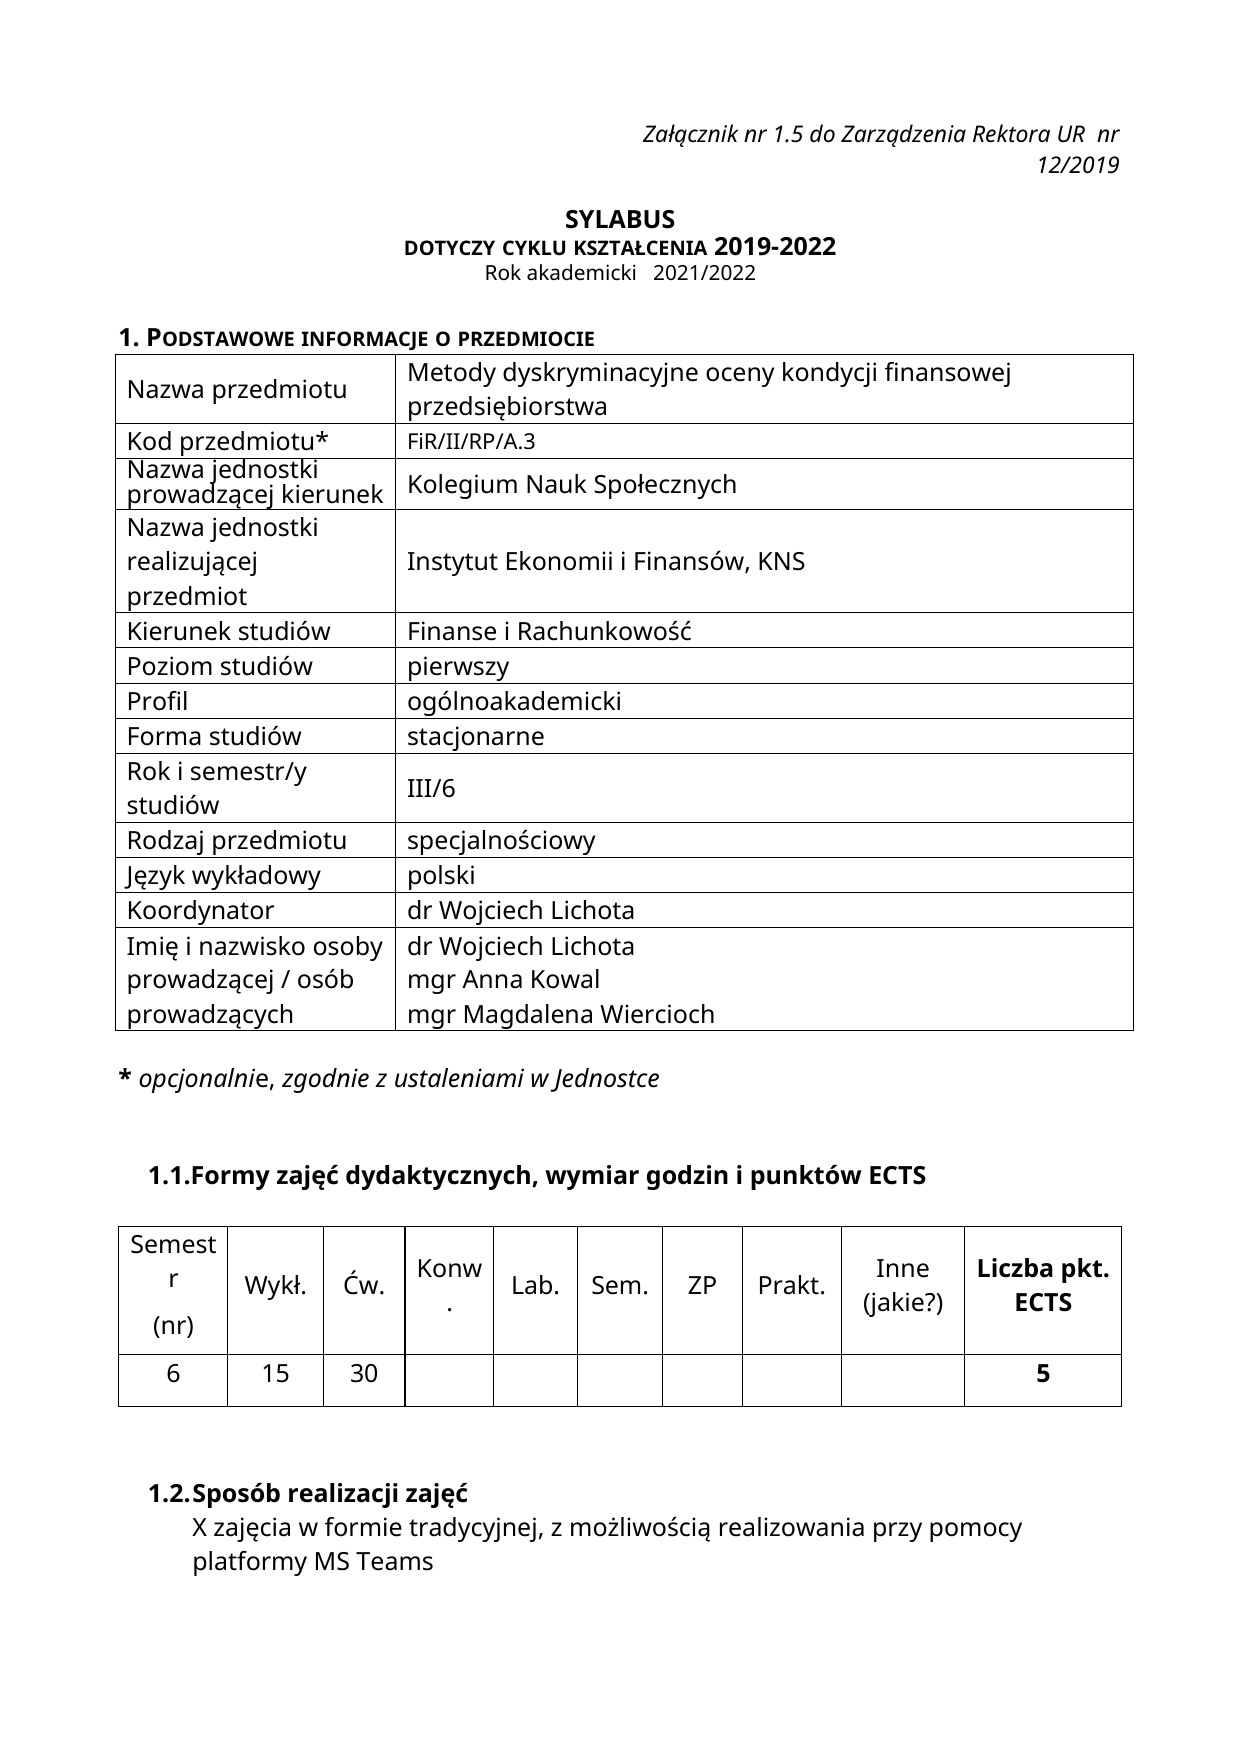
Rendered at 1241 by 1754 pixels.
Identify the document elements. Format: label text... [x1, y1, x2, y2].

text X zajęcia w formie tradycyjnej, z możliwością realizowania przy pomocy platformy MS Teams [192, 1509, 1122, 1577]
table_header Prakt. [743, 1227, 841, 1354]
table_cell [578, 1355, 662, 1406]
table_header Wykł. [228, 1227, 323, 1354]
table_cell stacjonarne [396, 719, 1133, 753]
text SYLABUS [118, 201, 1122, 236]
table_cell specjalnościowy [396, 823, 1133, 857]
table_cell Rodzaj przedmiotu [116, 823, 395, 857]
table_cell [406, 1355, 493, 1406]
table_header Metody dyskryminacyjne oceny kondycji finansowej przedsiębiorstwa [396, 355, 1133, 423]
table_header Nazwa przedmiotu [116, 355, 395, 423]
table_cell Nazwa jednostki prowadzącej kierunek [116, 459, 395, 509]
text 1.2. Sposób realizacji zajęć [148, 1475, 1122, 1509]
table_cell ogólnoakademicki [396, 684, 1133, 717]
table_header ZP [663, 1227, 742, 1354]
table_header Inne (jakie?) [842, 1227, 964, 1354]
table_header Ćw. [324, 1227, 404, 1354]
text * opcjonalnie, zgodnie z ustaleniami w Jednostce [118, 1061, 1122, 1094]
table_cell [663, 1355, 742, 1406]
table_cell dr Wojciech Lichota [396, 893, 1133, 927]
table_cell 6 [119, 1355, 227, 1406]
table_cell Nazwa jednostki realizującej przedmiot [116, 510, 395, 612]
table_cell Kierunek studiów [116, 613, 395, 647]
table_cell Kolegium Nauk Społecznych [396, 459, 1133, 509]
table_cell Poziom studiów [116, 648, 395, 682]
table_cell dr Wojciech Lichota mgr Anna Kowal mgr Magdalena Wiercioch [396, 928, 1133, 1030]
table_cell 30 [324, 1355, 404, 1406]
table_cell [743, 1355, 841, 1406]
table_header Semestr (nr) [119, 1227, 227, 1354]
text 1. Podstawowe informacje o przedmiocie [118, 319, 1122, 354]
text Załącznik nr 1.5 do Zarządzenia Rektora UR nr 12/2019 [118, 118, 1122, 181]
text 1.1.Formy zajęć dydaktycznych, wymiar godzin i punktów ECTS [148, 1158, 1122, 1192]
table_cell [494, 1355, 577, 1406]
table_cell Profil [116, 684, 395, 717]
table_cell Rok i semestr/y studiów [116, 754, 395, 822]
table_cell Finanse i Rachunkowość [396, 613, 1133, 647]
table_cell Imię i nazwisko osoby prowadzącej / osób prowadzących [116, 928, 395, 1030]
table_cell 15 [228, 1355, 323, 1406]
table_cell [842, 1355, 964, 1406]
table_cell Koordynator [116, 893, 395, 927]
text Rok akademicki 2021/2022 [118, 261, 1122, 286]
table_header Liczba pkt. ECTS [965, 1227, 1121, 1354]
table_cell Instytut Ekonomii i Finansów, KNS [396, 510, 1133, 612]
table_cell FiR/II/RP/A.3 [396, 424, 1133, 458]
table_header Lab. [494, 1227, 577, 1354]
table_cell Kod przedmiotu* [116, 424, 395, 458]
table_header Sem. [578, 1227, 662, 1354]
table_cell Forma studiów [116, 719, 395, 753]
table_cell Język wykładowy [116, 858, 395, 892]
table_cell polski [396, 858, 1133, 892]
table_header Konw. [406, 1227, 493, 1354]
table_cell 5 [965, 1355, 1121, 1406]
text dotyczy cyklu kształcenia 2019-2022 [118, 236, 1122, 261]
table_cell III/6 [396, 754, 1133, 822]
table_cell pierwszy [396, 648, 1133, 682]
